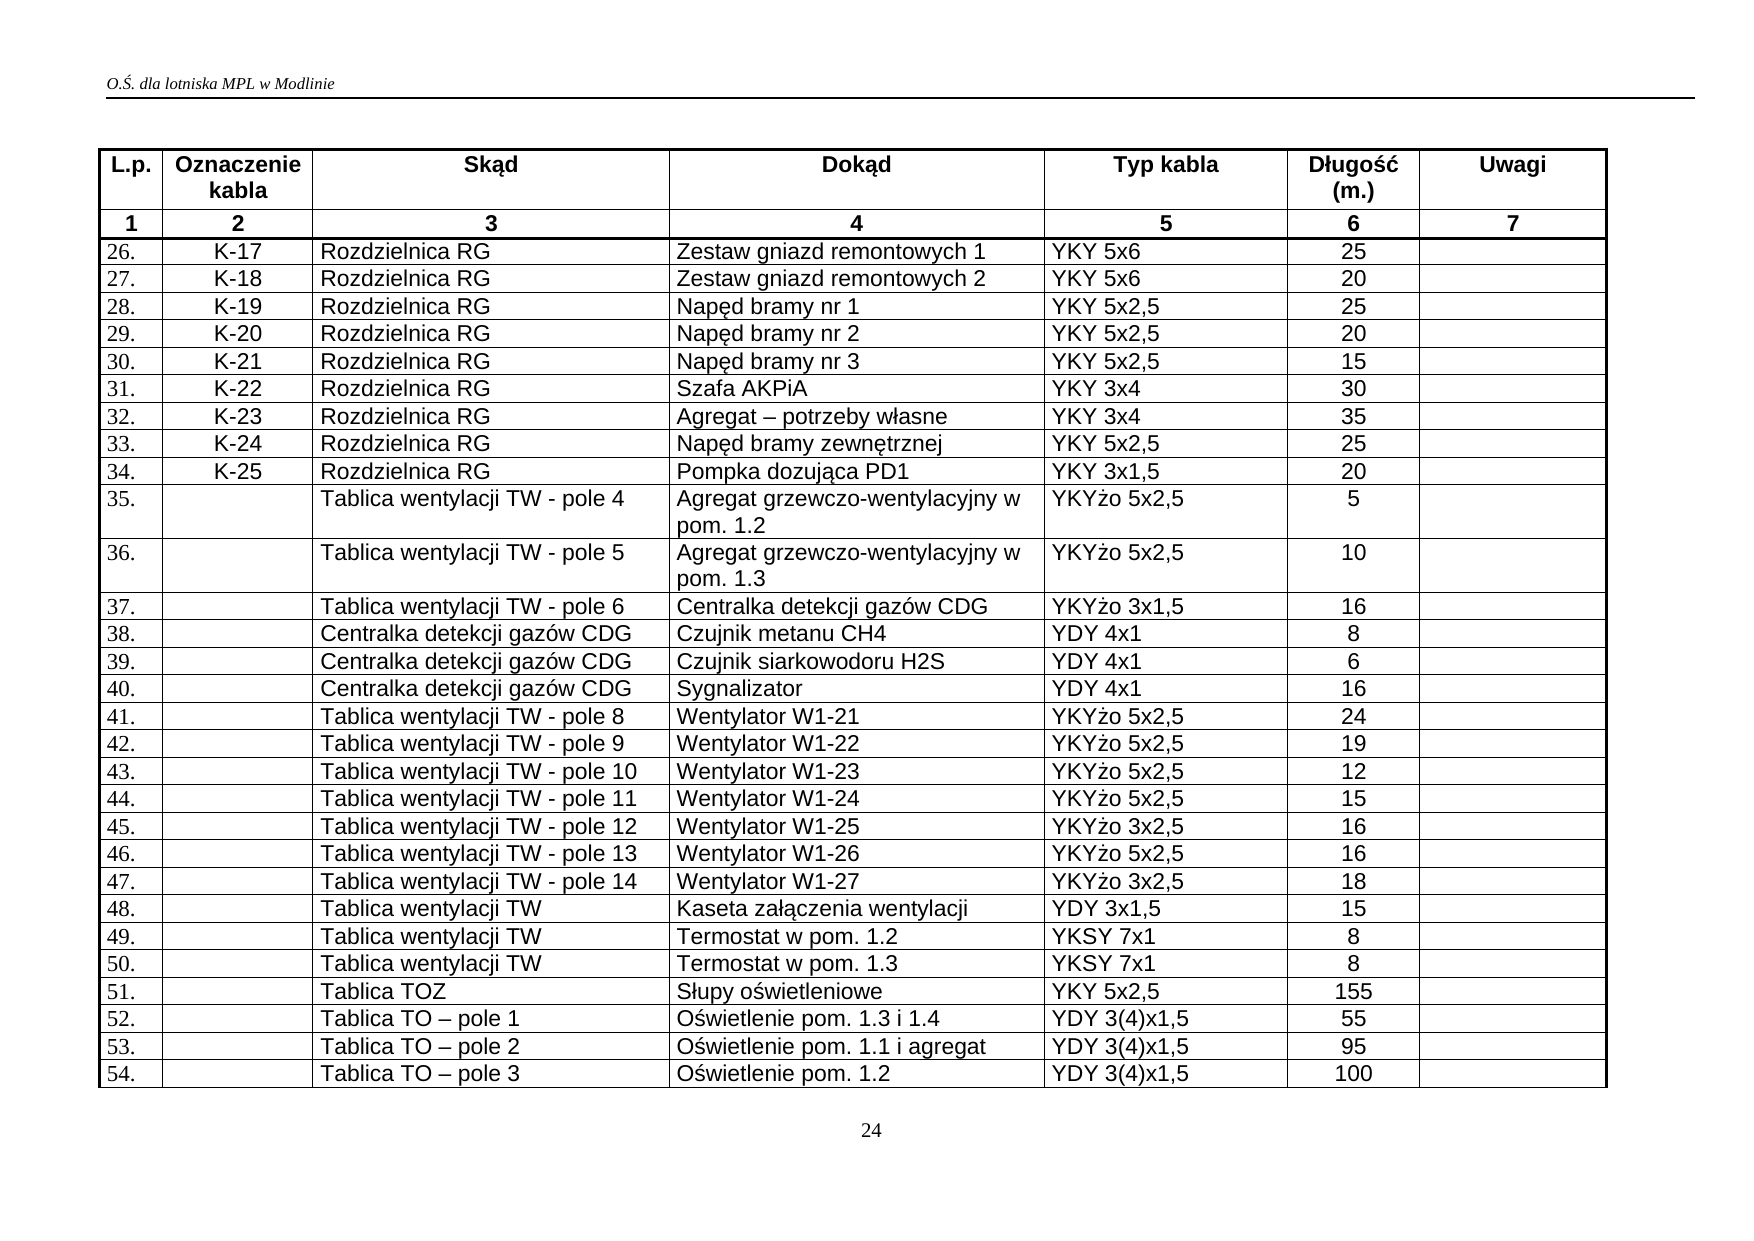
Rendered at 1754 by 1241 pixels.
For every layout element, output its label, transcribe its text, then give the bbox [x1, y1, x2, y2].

table_cell Tablica wentylacji TW - pole 6 [313, 593, 669, 619]
table_header Skąd [313, 151, 669, 209]
table_cell 4 [670, 210, 1044, 237]
table_cell [101, 648, 162, 674]
table_cell [101, 895, 162, 922]
table_cell [1420, 868, 1605, 894]
table_cell 30 [1288, 375, 1419, 402]
table_cell Zestaw gniazd remontowych 2 [670, 265, 1044, 292]
table_cell Szafa AKPiA [670, 375, 1044, 402]
table_cell Centralka detekcji gazów CDG [313, 675, 669, 702]
table_cell 5 [1045, 210, 1287, 237]
table_cell K [101, 375, 162, 402]
table_cell Agregat – potrzeby własne [670, 403, 1044, 429]
table_cell YDY 4x1 [1045, 675, 1287, 702]
table_cell K-21 [163, 348, 312, 374]
table_cell [101, 758, 162, 784]
table_cell 8 [1288, 620, 1419, 647]
table_cell Napęd bramy nr 2 [670, 320, 1044, 347]
table_cell [101, 813, 162, 839]
table_cell 25 [1288, 430, 1419, 457]
table_cell [101, 1005, 162, 1032]
table_cell K-22 [163, 375, 312, 402]
table_header Długość (m.) [1288, 151, 1419, 209]
table_cell [163, 1060, 312, 1087]
table_cell [101, 348, 162, 374]
table_cell 10 [1288, 539, 1419, 592]
table_cell Kaseta załączenia wentylacji [670, 895, 1044, 922]
table_cell K-24 [163, 430, 312, 457]
table_cell [163, 1005, 312, 1032]
table_cell 16 [1288, 593, 1419, 619]
table_cell Tablica wentylacji TW - pole 11 [313, 785, 669, 812]
table_cell [163, 785, 312, 812]
table_cell YKYżo 5x2,5 [1045, 703, 1287, 729]
table_cell Rozdzielnica RG [313, 458, 669, 484]
table_cell 15 [1288, 348, 1419, 374]
table_cell [1420, 320, 1605, 347]
table_cell Wentylator W1-23 [670, 758, 1044, 784]
table_cell 19 [1288, 730, 1419, 757]
table_cell [1420, 1005, 1605, 1032]
table_cell 8 [1288, 923, 1419, 949]
table_cell YKYżo 5x2,5 [1045, 785, 1287, 812]
table_cell [163, 978, 312, 1004]
table_cell Zestaw gniazd remontowych 1 [670, 240, 1044, 264]
table_cell YKY 5x2,5 [1045, 320, 1287, 347]
table_cell [163, 950, 312, 977]
table_cell Wentylator W1-24 [670, 785, 1044, 812]
table_cell YKY 5x6 [1045, 265, 1287, 292]
table_cell Napęd bramy nr 3 [670, 348, 1044, 374]
table_cell 25 [1288, 293, 1419, 319]
table_cell YKYżo 5x2,5 [1045, 539, 1287, 592]
table_cell 6 [1288, 210, 1419, 237]
table_cell [1420, 923, 1605, 949]
table_cell [1420, 458, 1605, 484]
table_cell Czujnik siarkowodoru H2S [670, 648, 1044, 674]
table_cell 16 [1288, 840, 1419, 867]
table_cell [101, 950, 162, 977]
table_cell Termostat w pom. 1.3 [670, 950, 1044, 977]
table_cell 16 [1288, 675, 1419, 702]
table_cell [163, 813, 312, 839]
table_cell [101, 240, 162, 264]
table_cell Oświetlenie pom. 1.3 i 1.4 [670, 1005, 1044, 1032]
table_cell [1420, 620, 1605, 647]
table_cell [101, 1060, 162, 1087]
table_cell [163, 758, 312, 784]
table_cell 35 [1288, 403, 1419, 429]
table_cell 155 [1288, 978, 1419, 1004]
table_cell Tablica wentylacji TW - pole 13 [313, 840, 669, 867]
table_cell Tablica TO – pole 2 [313, 1033, 669, 1059]
table_cell [1420, 403, 1605, 429]
table_cell Agregat grzewczo-wentylacyjny w pom. 1.2 [670, 485, 1044, 538]
table_cell YDY 3(4)x1,5 [1045, 1060, 1287, 1087]
table_cell YKSY 7x1 [1045, 923, 1287, 949]
table_cell Tablica wentylacji TW - pole 12 [313, 813, 669, 839]
table_cell Wentylator W1-27 [670, 868, 1044, 894]
table_cell [101, 485, 162, 538]
table_cell [1420, 785, 1605, 812]
table_header Uwagi [1420, 151, 1605, 209]
table_cell Rozdzielnica RG [313, 265, 669, 292]
table_cell YKYżo 3x1,5 [1045, 593, 1287, 619]
table_cell Rozdzielnica RG [313, 293, 669, 319]
table_cell Wentylator W1-25 [670, 813, 1044, 839]
table_cell K-18 [163, 265, 312, 292]
table_cell 3 [313, 210, 669, 237]
table_cell YKY 5x2,5 [1045, 293, 1287, 319]
table_cell YDY 4x1 [1045, 648, 1287, 674]
table_cell [163, 620, 312, 647]
table_header Oznaczenie kabla [163, 151, 312, 209]
table_cell Wentylator W1-22 [670, 730, 1044, 757]
table_cell Termostat w pom. 1.2 [670, 923, 1044, 949]
table_header Typ kabla [1045, 151, 1287, 209]
table_cell Centralka detekcji gazów CDG [670, 593, 1044, 619]
table_cell Czujnik metanu CH4 [670, 620, 1044, 647]
table_cell [163, 675, 312, 702]
table_cell 25 [1288, 240, 1419, 264]
table_cell YKY 3x4 [1045, 375, 1287, 402]
table_cell Tablica TO – pole 1 [313, 1005, 669, 1032]
table_cell Tablica wentylacji TW - pole 5 [313, 539, 669, 592]
table_cell Agregat grzewczo-wentylacyjny w pom. 1.3 [670, 539, 1044, 592]
table_cell [101, 785, 162, 812]
table_cell YKY 5x6 [1045, 240, 1287, 264]
table_cell [101, 703, 162, 729]
table_cell [1420, 1060, 1605, 1087]
table_cell 2 [163, 210, 312, 237]
table_cell [1420, 593, 1605, 619]
table_cell [1420, 240, 1605, 264]
table_cell [1420, 730, 1605, 757]
table_header Dokąd [670, 151, 1044, 209]
table_cell [101, 978, 162, 1004]
table_cell Tablica wentylacji TW - pole 4 [313, 485, 669, 538]
table_cell [163, 895, 312, 922]
table_cell [1420, 265, 1605, 292]
table_cell YKY 5x2,5 [1045, 978, 1287, 1004]
table_cell [101, 923, 162, 949]
table_cell YKY 5x2,5 [1045, 348, 1287, 374]
table_cell [1420, 758, 1605, 784]
table_cell [163, 485, 312, 538]
table_cell Tablica wentylacji TW - pole 10 [313, 758, 669, 784]
table_cell 20 [1288, 265, 1419, 292]
table_cell [163, 1033, 312, 1059]
table_cell [163, 730, 312, 757]
table_cell [163, 923, 312, 949]
table_cell [163, 840, 312, 867]
table_cell Tablica wentylacji TW - pole 8 [313, 703, 669, 729]
table_cell 20 [1288, 320, 1419, 347]
table_cell K-19 [163, 293, 312, 319]
table_cell [163, 539, 312, 592]
table_cell Rozdzielnica RG [313, 320, 669, 347]
table_cell Rozdzielnica RG [313, 375, 669, 402]
table_cell YKYżo 5x2,5 [1045, 840, 1287, 867]
table_cell Centralka detekcji gazów CDG [313, 620, 669, 647]
table_cell [1420, 840, 1605, 867]
table_cell [101, 265, 162, 292]
table_cell Tablica wentylacji TW - pole 14 [313, 868, 669, 894]
table_cell 16 [1288, 813, 1419, 839]
table_cell 18 [1288, 868, 1419, 894]
table_cell YKSY 7x1 [1045, 950, 1287, 977]
table_cell YKY 5x2,5 [1045, 430, 1287, 457]
table_cell Oświetlenie pom. 1.2 [670, 1060, 1044, 1087]
table_cell 100 [1288, 1060, 1419, 1087]
table_cell YKY 3x1,5 [1045, 458, 1287, 484]
table_cell [101, 620, 162, 647]
table_cell [101, 1033, 162, 1059]
table_cell Napęd bramy zewnętrznej [670, 430, 1044, 457]
table_cell YDY 3(4)x1,5 [1045, 1005, 1287, 1032]
table_cell [163, 868, 312, 894]
table_header L.p. [101, 151, 162, 209]
table_cell 15 [1288, 895, 1419, 922]
table_cell Napęd bramy nr 1 [670, 293, 1044, 319]
table_cell [101, 458, 162, 484]
table_cell 7 [1420, 210, 1605, 237]
table_cell 95 [1288, 1033, 1419, 1059]
table_cell [1420, 950, 1605, 977]
table_cell 24 [1288, 703, 1419, 729]
table_cell 8 [1288, 950, 1419, 977]
table_cell 12 [1288, 758, 1419, 784]
table_cell 1 [101, 210, 162, 237]
table_cell [1420, 813, 1605, 839]
table_cell Wentylator W1-21 [670, 703, 1044, 729]
table_cell Rozdzielnica RG [313, 430, 669, 457]
table_cell [163, 593, 312, 619]
table_cell [1420, 348, 1605, 374]
table_cell Tablica wentylacji TW [313, 895, 669, 922]
table_cell [1420, 703, 1605, 729]
table_cell YKY 3x4 [1045, 403, 1287, 429]
table_cell [1420, 978, 1605, 1004]
table_cell K-20 [163, 320, 312, 347]
table_cell [1420, 648, 1605, 674]
table_cell YKYżo 5x2,5 [1045, 485, 1287, 538]
table_cell [101, 868, 162, 894]
table_cell [163, 648, 312, 674]
table_cell YKYżo 3x2,5 [1045, 868, 1287, 894]
table_cell Rozdzielnica RG [313, 403, 669, 429]
table_cell 55 [1288, 1005, 1419, 1032]
table_cell Wentylator W1-26 [670, 840, 1044, 867]
table_cell [101, 840, 162, 867]
table_cell Rozdzielnica RG [313, 348, 669, 374]
table_cell K-25 [163, 458, 312, 484]
table_cell Oświetlenie pom. 1.1 i agregat [670, 1033, 1044, 1059]
table_cell [1420, 485, 1605, 538]
table_cell [163, 703, 312, 729]
table_cell YKYżo 3x2,5 [1045, 813, 1287, 839]
table_cell [101, 730, 162, 757]
table_cell [1420, 430, 1605, 457]
table_cell Tablica wentylacji TW [313, 923, 669, 949]
table_cell [1420, 1033, 1605, 1059]
table_cell [101, 403, 162, 429]
table_cell Tablica TOZ [313, 978, 669, 1004]
table_cell YDY 3(4)x1,5 [1045, 1033, 1287, 1059]
table_cell K-17 [163, 240, 312, 264]
table_cell [101, 593, 162, 619]
table_cell 20 [1288, 458, 1419, 484]
table_cell [101, 675, 162, 702]
table_cell YKYżo 5x2,5 [1045, 758, 1287, 784]
table_cell 6 [1288, 648, 1419, 674]
table_cell [1420, 293, 1605, 319]
table_cell [1420, 895, 1605, 922]
table_cell Tablica TO – pole 3 [313, 1060, 669, 1087]
table_cell Centralka detekcji gazów CDG [313, 648, 669, 674]
table_cell 5 [1288, 485, 1419, 538]
table_cell [101, 320, 162, 347]
table_cell Sygnalizator [670, 675, 1044, 702]
table_cell Słupy oświetleniowe [670, 978, 1044, 1004]
table_cell [101, 539, 162, 592]
table_cell [1420, 375, 1605, 402]
table_cell 15 [1288, 785, 1419, 812]
table_cell Tablica wentylacji TW - pole 9 [313, 730, 669, 757]
table_cell Rozdzielnica RG [313, 240, 669, 264]
table_cell [101, 293, 162, 319]
table_cell YDY 3x1,5 [1045, 895, 1287, 922]
table_cell [1420, 675, 1605, 702]
table_cell [1420, 539, 1605, 592]
table_cell YDY 4x1 [1045, 620, 1287, 647]
table_cell Pompka dozująca PD1 [670, 458, 1044, 484]
table_cell K-23 [163, 403, 312, 429]
table_cell Tablica wentylacji TW [313, 950, 669, 977]
table_cell [101, 430, 162, 457]
table_cell YKYżo 5x2,5 [1045, 730, 1287, 757]
